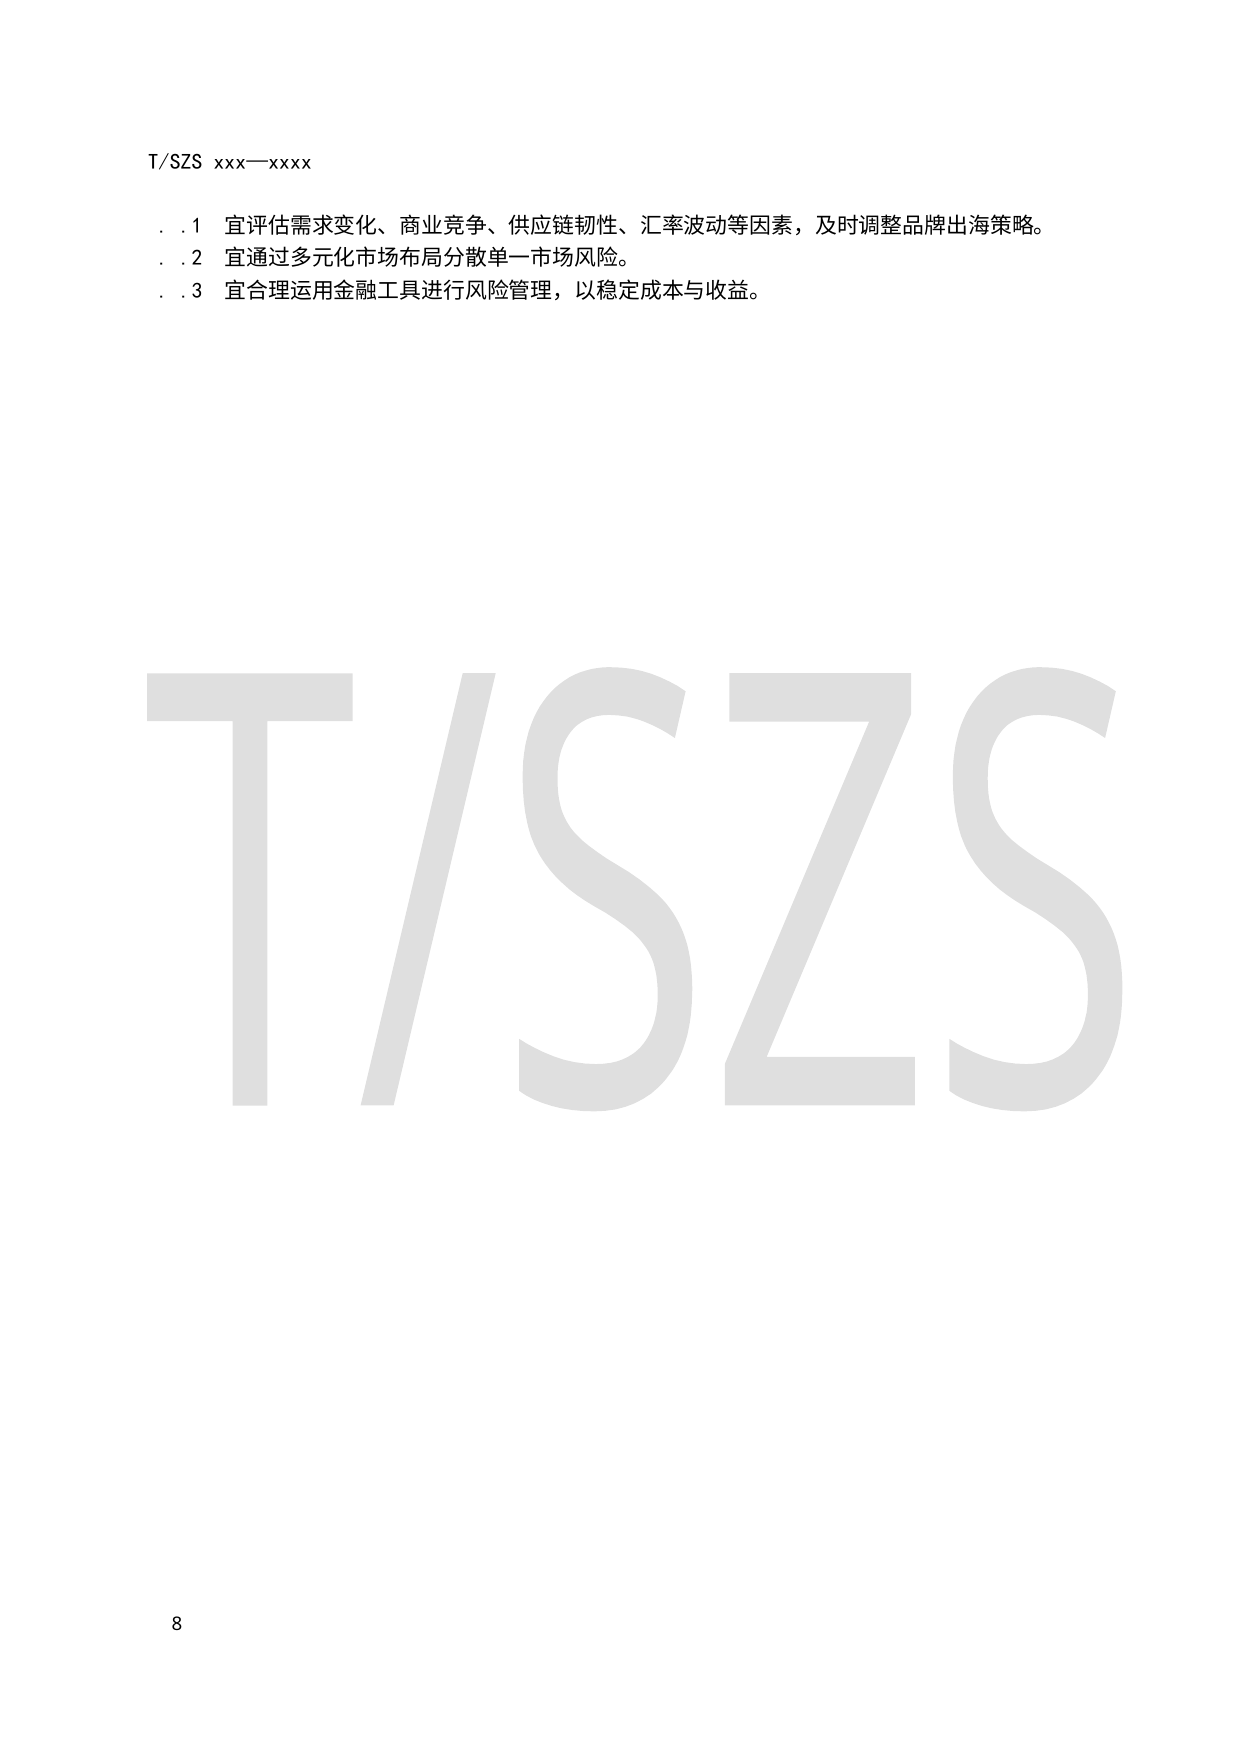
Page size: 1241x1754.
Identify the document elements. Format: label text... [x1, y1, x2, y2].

list 宜通过多元化市场布局分散单一市场风险。 [148, 240, 1122, 272]
list 宜合理运用金融工具进行风险管理，以稳定成本与收益。 [148, 272, 1122, 305]
list 宜评估需求变化、商业竞争、供应链韧性、汇率波动等因素，及时调整品牌出海策略。 [148, 207, 1122, 240]
